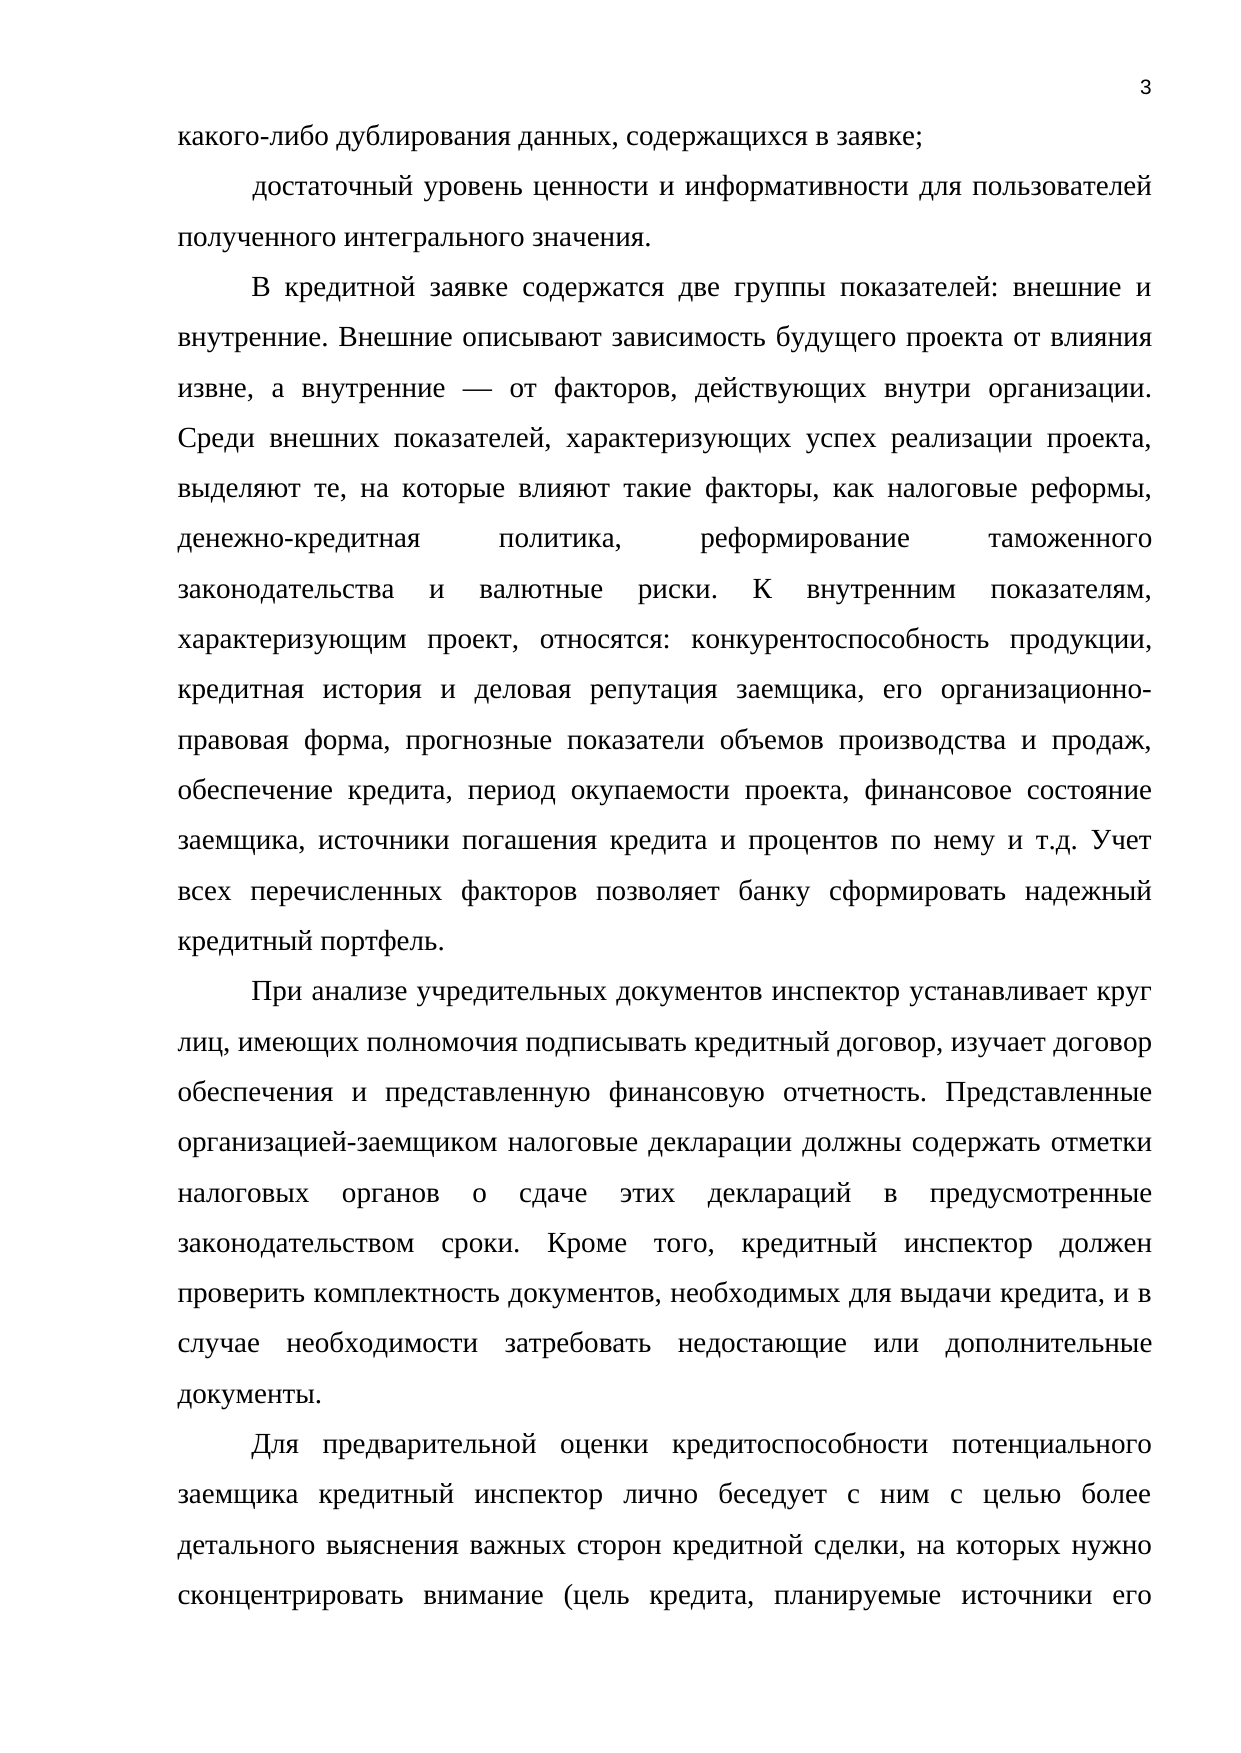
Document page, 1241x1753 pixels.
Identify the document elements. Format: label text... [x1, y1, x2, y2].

text При анализе учредительных документов инспектор устанавливает круг лиц, имеющих полномочия подписывать кредитный договор, изучает договор обеспечения и представленную финансовую отчетность. Представленные организацией-заемщиком налоговые декларации должны содержать отметки налоговых органов о сдаче этих деклараций в предусмотренные законодательством сроки. Кроме того, кредитный инспектор должен проверить комплектность документов, необходимых для выдачи кредита, и в случае необходимости затребовать недостающие или дополнительные документы. [177, 973, 1153, 1409]
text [177, 118, 1153, 152]
text достаточный уровень ценности и информативности для пользователей полученного интегрального значения. [177, 168, 1153, 252]
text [177, 1426, 1153, 1611]
text В кредитной заявке содержатся две группы показателей: внешние и внутренние. Внешние описывают зависимость будущего проекта от влияния извне, а внутренние — от факторов, действующих внутри организации. Среди внешних показателей, характеризующих успех реализации проекта, выделяют те, на которые влияют такие факторы, как налоговые реформы, денежно-кредитная политика, реформирование таможенного законодательства и валютные риски. К внутренним показателям, характеризующим проект, относятся: конкурентоспособность продукции, кредитная история и деловая репутация заемщика, его организационно-правовая форма, прогнозные показатели объемов производства и продаж, обеспечение кредита, период окупаемости проекта, финансовое состояние заемщика, источники погашения кредита и процентов по нему и т.д. Учет всех перечисленных факторов позволяет банку сформировать надежный кредитный портфель. [177, 269, 1153, 957]
